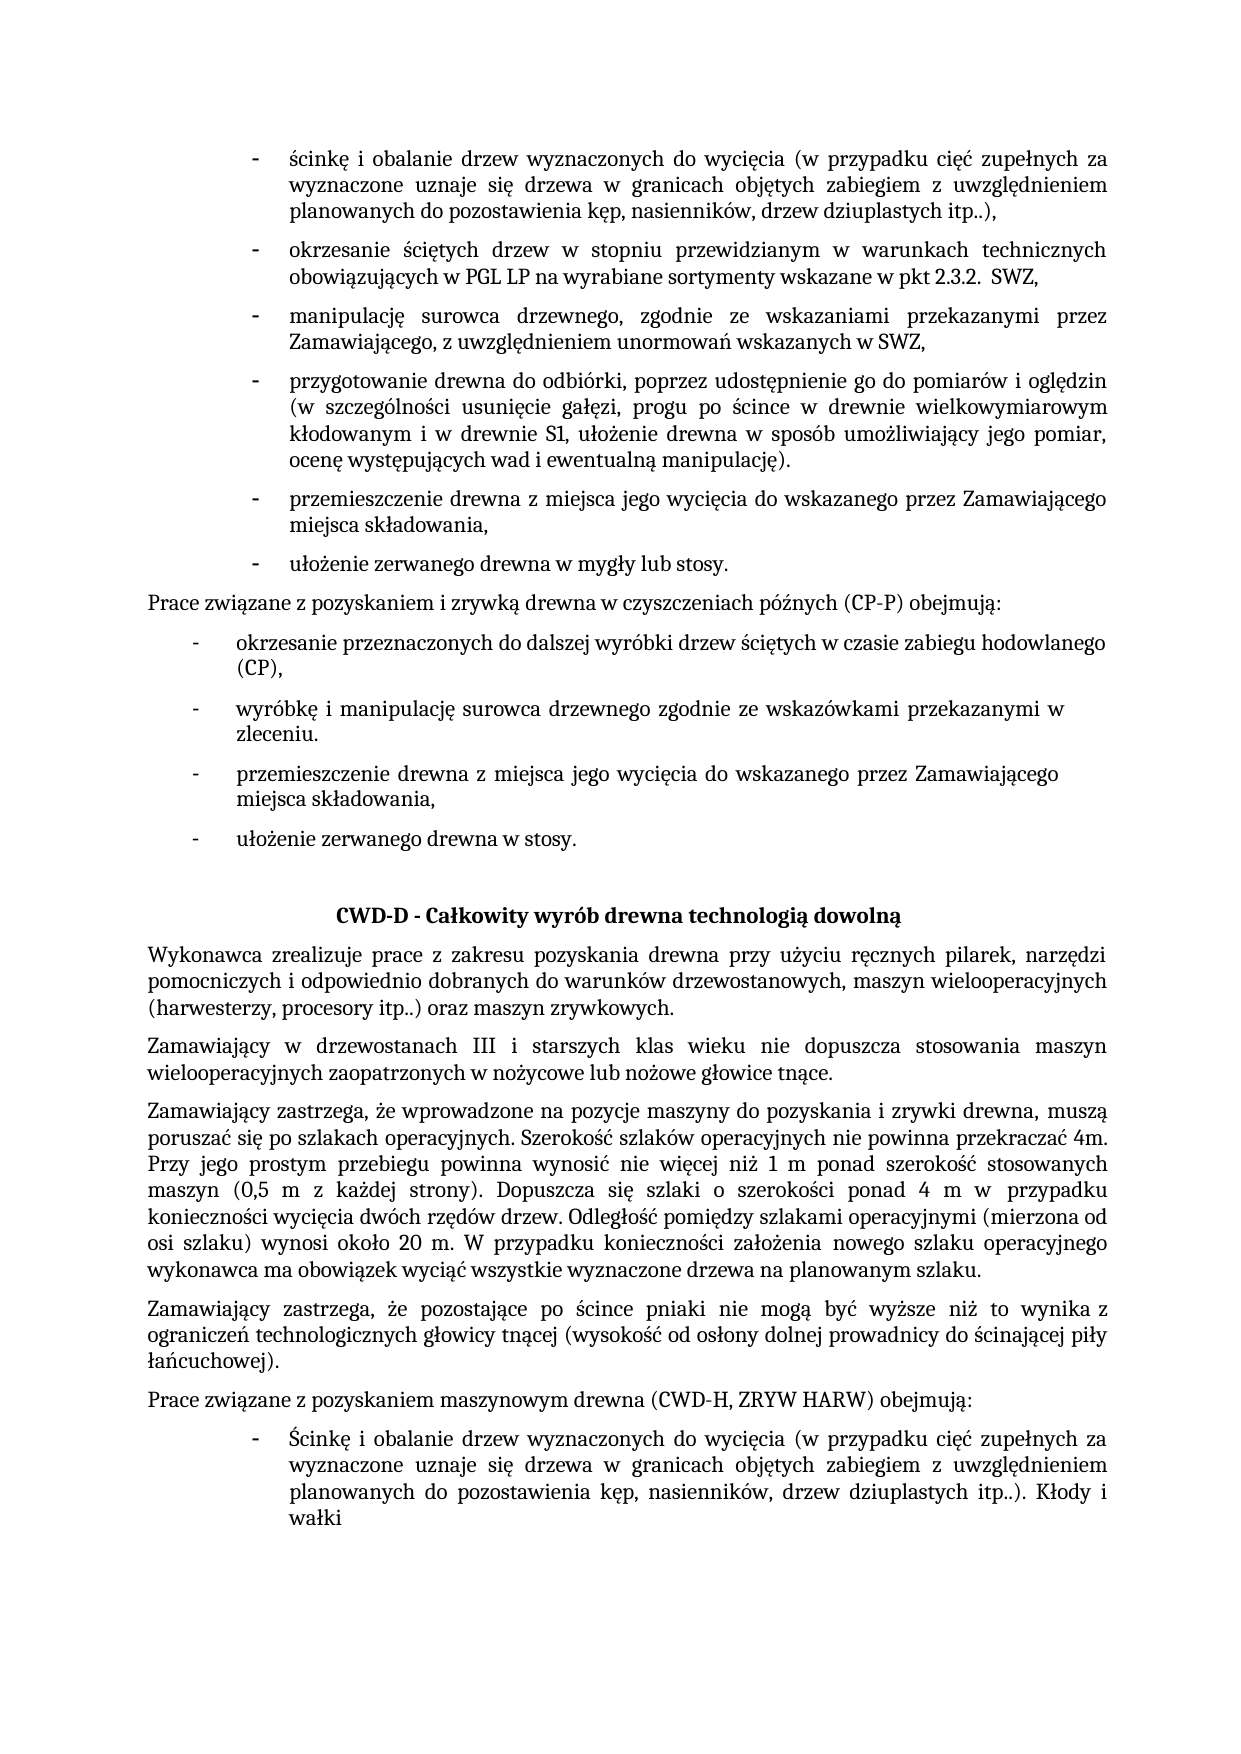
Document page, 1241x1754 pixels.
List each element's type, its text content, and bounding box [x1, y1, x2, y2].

subtitle CWD-D - Całkowity wyrób drewna technologią dowolną [336, 903, 1138, 929]
list wyróbkę i manipulację surowca drzewnego zgodnie ze wskazówkami przekazanymi w zleceniu. [192, 694, 1108, 747]
text Prace związane z pozyskaniem maszynowym drewna (CWD-H, ZRYW HARW) obejmują: [147, 1387, 1138, 1413]
text Prace związane z pozyskaniem i zrywką drewna w czyszczeniach późnych (CP-P) obejmują: [147, 589, 1138, 616]
text Zamawiający zastrzega, że wprowadzone na pozycje maszyny do pozyskania i zrywki drewna, muszą poruszać się po szlakach operacyjnych. Szerokość szlaków operacyjnych nie powinna przekraczać 4m. Przy jego prostym przebiegu powinna wynosić nie więcej niż 1 m ponad szerokość stosowanych maszyn (0,5 m z każdej strony). Dopuszcza się szlaki o szerokości ponad 4 m w przypadku konieczności wycięcia dwóch rzędów drzew. Odległość pomiędzy szlakami operacyjnymi (mierzona od osi szlaku) wynosi około 20 m. W przypadku konieczności założenia nowego szlaku operacyjnego wykonawca ma obowiązek wyciąć wszystkie wyznaczone drzewa na planowanym szlaku. [147, 1098, 1108, 1283]
list okrzesanie ściętych drzew w stopniu przewidzianym w warunkach technicznych obowiązujących w PGL LP na wyrabiane sortymenty wskazane w pkt 2.3.2. SWZ, [252, 237, 1107, 290]
text Zamawiający w drzewostanach III i starszych klas wieku nie dopuszcza stosowania maszyn wielooperacyjnych zaopatrzonych w nożycowe lub nożowe głowice tnące. [147, 1033, 1108, 1086]
list przemieszczenie drewna z miejsca jego wycięcia do wskazanego przez Zamawiającego miejsca składowania, [192, 760, 1108, 812]
list ułożenie zerwanego drewna w stosy. [192, 824, 1138, 852]
list manipulację surowca drzewnego, zgodnie ze wskazaniami przekazanymi przez Zamawiającego, z uwzględnieniem unormowań wskazanych w SWZ, [252, 302, 1107, 355]
text Zamawiający zastrzega, że pozostające po ścince pniaki nie mogą być wyższe niż to wynika z ograniczeń technologicznych głowicy tnącej (wysokość od osłony dolnej prowadnicy do ścinającej piły łańcuchowej). [147, 1295, 1108, 1374]
list przygotowanie drewna do odbiórki, poprzez udostępnienie go do pomiarów i oględzin (w szczególności usunięcie gałęzi, progu po ścince w drewnie wielkowymiarowym kłodowanym i w drewnie S1, ułożenie drewna w sposób umożliwiający jego pomiar, ocenę występujących wad i ewentualną manipulację). [252, 368, 1108, 473]
list Ścinkę i obalanie drzew wyznaczonych do wycięcia (w przypadku cięć zupełnych za wyznaczone uznaje się drzewa w granicach objętych zabiegiem z uwzględnieniem planowanych do pozostawienia kęp, nasienników, drzew dziuplastych itp..). Kłody i wałki [252, 1426, 1108, 1531]
list ułożenie zerwanego drewna w mygły lub stosy. [252, 551, 1138, 577]
list przemieszczenie drewna z miejsca jego wycięcia do wskazanego przez Zamawiającego miejsca składowania, [252, 486, 1108, 538]
text Wykonawca zrealizuje prace z zakresu pozyskania drewna przy użyciu ręcznych pilarek, narzędzi pomocniczych i odpowiednio dobranych do warunków drzewostanowych, maszyn wielooperacyjnych (harwesterzy, procesory itp..) oraz maszyn zrywkowych. [147, 942, 1107, 1021]
list okrzesanie przeznaczonych do dalszej wyróbki drzew ściętych w czasie zabiegu hodowlanego (CP), [192, 629, 1108, 681]
list ścinkę i obalanie drzew wyznaczonych do wycięcia (w przypadku cięć zupełnych za wyznaczone uznaje się drzewa w granicach objętych zabiegiem z uwzględnieniem planowanych do pozostawienia kęp, nasienników, drzew dziuplastych itp..), [252, 146, 1108, 224]
